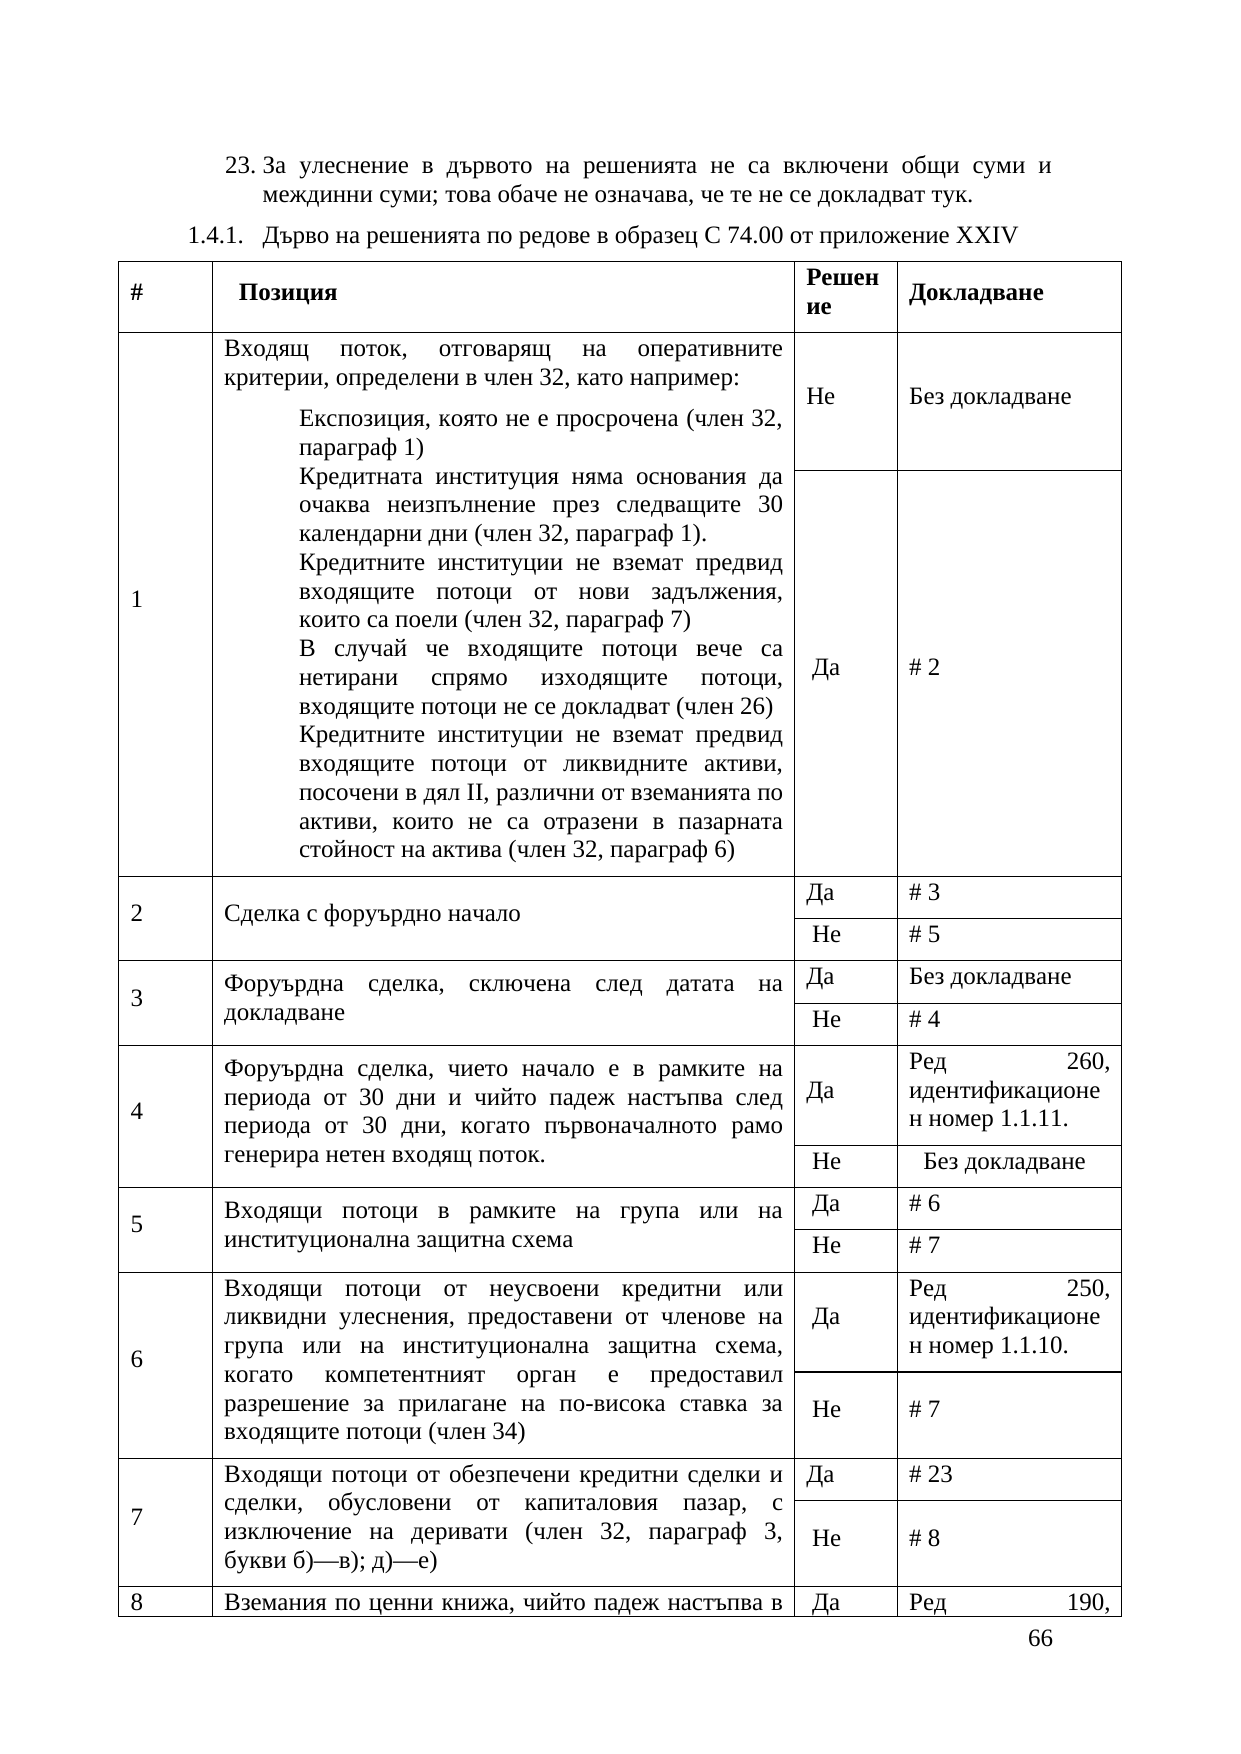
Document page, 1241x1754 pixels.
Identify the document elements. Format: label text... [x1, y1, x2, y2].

table_cell # 7 [898, 1230, 1121, 1272]
table_cell Не [795, 1230, 897, 1272]
table_cell Форуърдна сделка, сключена след датата на докладване [213, 961, 794, 1045]
table_cell Без докладване [898, 1146, 1121, 1187]
table_cell Да [795, 1273, 897, 1371]
table_cell # 6 [898, 1188, 1121, 1229]
table_cell # 4 [898, 1004, 1121, 1045]
table_cell Входящи потоци от неусвоени кредитни или ликвидни улеснения, предоставени от членове на група или на институционална защитна схема, когато компетентният орган е предоставил разрешение за прилагане на по-висока ставка за входящите потоци (член 34) [213, 1273, 794, 1458]
table_cell Не [795, 1004, 897, 1045]
text 1.4.1. Дърво на решенията по редове в образец C 74.00 от приложение XXIV [187, 220, 1053, 249]
table_cell # 2 [898, 471, 1121, 876]
table_cell Да [795, 1587, 897, 1616]
table_cell 3 [119, 961, 212, 1045]
table_header # [119, 262, 212, 332]
table_cell # 3 [898, 877, 1121, 918]
table_cell Не [795, 919, 897, 960]
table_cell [898, 1587, 1121, 1616]
table_cell Не [795, 333, 897, 469]
table_cell Да [795, 1459, 897, 1500]
table_cell Без докладване [898, 333, 1121, 469]
text За улеснение в дървото на решенията не са включени общи суми и междинни суми; това обаче не означава, че те не се докладват тук. [225, 150, 1053, 207]
table_cell Да [795, 471, 897, 876]
table_cell 5 [119, 1188, 212, 1272]
table_cell Ред 250, идентификационен номер 1.1.10. [898, 1273, 1121, 1371]
table_cell Входящи потоци от обезпечени кредитни сделки и сделки, обусловени от капиталовия пазар, с изключение на деривати (член 32, параграф 3, букви б)—в); д)—е) [213, 1459, 794, 1586]
table_cell 7 [119, 1459, 212, 1586]
table_header Докладване [898, 262, 1121, 332]
table_cell 1 [119, 333, 212, 876]
table_cell 4 [119, 1046, 212, 1187]
table_cell Форуърдна сделка, чието начало е в рамките на периода от 30 дни и чийто падеж настъпва след периода от 30 дни, когато първоначалното рамо генерира нетен входящ поток. [213, 1046, 794, 1187]
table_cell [213, 1587, 794, 1616]
table_cell Да [795, 961, 897, 1003]
table_cell Входящ поток, отговарящ на оперативните критерии, определени в член 32, като например:  Експозиция, която не е просрочена (член 32, параграф 1)  Кредитната институция няма основания да очаква неизпълнение през следващите 30 календарни дни (член 32, параграф 1).  Кредитните институции не вземат предвид входящите потоци от нови задължения, които са поели (член 32, параграф 7)  В случай че входящите потоци вече са нетирани спрямо изходящите потоци, входящите потоци не се докладват (член 26)  Кредитните институции не вземат предвид входящите потоци от ликвидните активи, посочени в дял II, различни от вземанията по активи, които не са отразени в пазарната стойност на актива (член 32, параграф 6) [213, 333, 794, 876]
table_header Решение [795, 262, 897, 332]
table_cell Входящи потоци в рамките на група или на институционална защитна схема [213, 1188, 794, 1272]
table_cell # 7 [898, 1373, 1121, 1458]
table_cell # 23 [898, 1459, 1121, 1500]
table_cell Да [795, 1046, 897, 1145]
table_cell 6 [119, 1273, 212, 1458]
table_cell Да [795, 1188, 897, 1229]
table_cell # 5 [898, 919, 1121, 960]
table_cell # 8 [898, 1501, 1121, 1586]
table_cell Не [795, 1373, 897, 1458]
table_cell Да [795, 877, 897, 918]
table_cell Не [795, 1501, 897, 1586]
table_header Позиция [213, 262, 794, 332]
table_cell Ред 260, идентификационен номер 1.1.11. [898, 1046, 1121, 1145]
table_cell Сделка с форуърдно начало [213, 877, 794, 960]
table_cell Без докладване [898, 961, 1121, 1003]
table_cell 8 [119, 1587, 212, 1616]
table_cell 2 [119, 877, 212, 960]
table_cell Не [795, 1146, 897, 1187]
